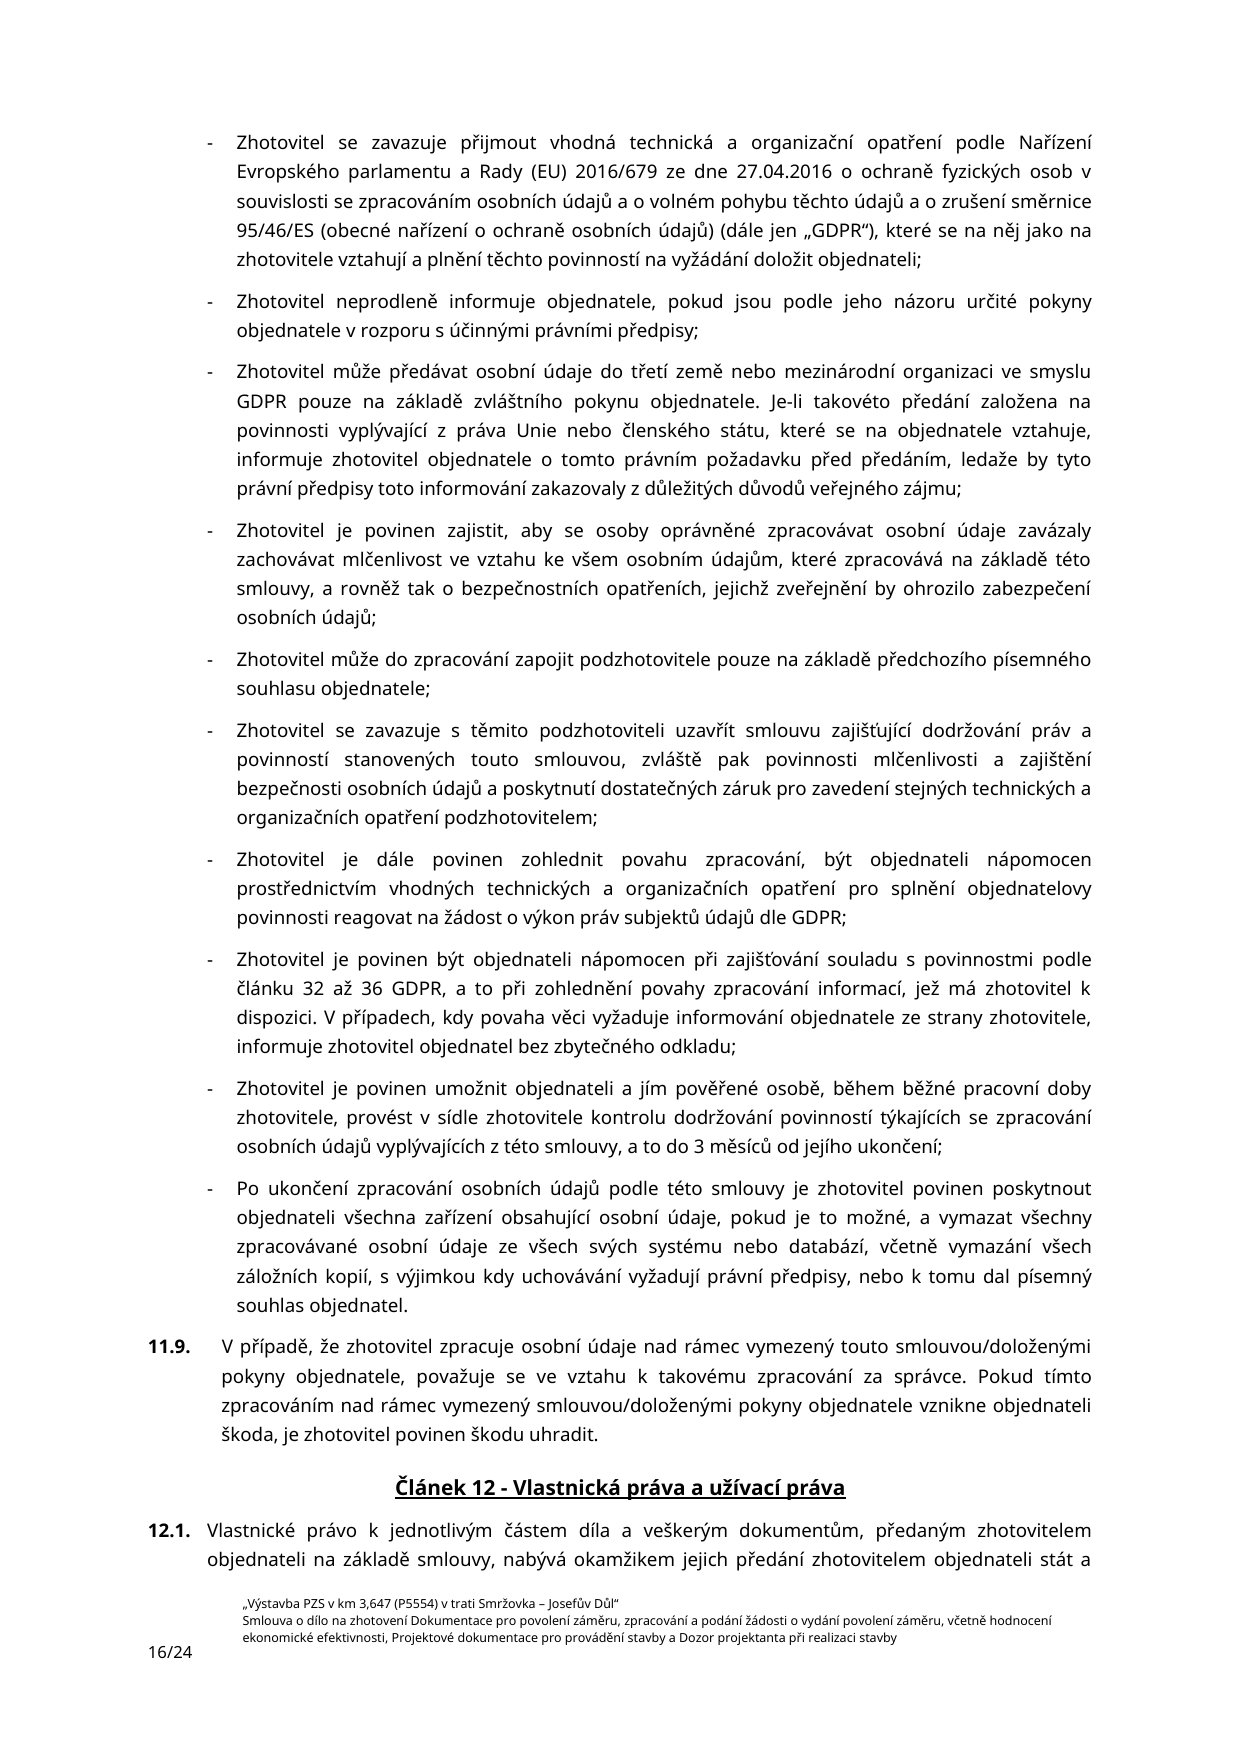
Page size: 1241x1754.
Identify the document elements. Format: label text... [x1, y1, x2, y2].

text - Zhotovitel se zavazuje přijmout vhodná technická a organizační opatření podle Nařízení Evropského parlamentu a Rady (EU) 2016/679 ze dne 27.04.2016 o ochraně fyzických osob v souvislosti se zpracováním osobních údajů a o volném pohybu těchto údajů a o zrušení směrnice 95/46/ES (obecné nařízení o ochraně osobních údajů) (dále jen „GDPR“), které se na něj jako na zhotovitele vztahují a plnění těchto povinností na vyžádání doložit objednateli; [207, 126, 1092, 272]
text - Zhotovitel je dále povinen zohlednit povahu zpracování, být objednateli nápomocen prostřednictvím vhodných technických a organizačních opatření pro splnění objednatelovy povinnosti reagovat na žádost o výkon práv subjektů údajů dle GDPR; [207, 843, 1092, 931]
text - Zhotovitel může předávat osobní údaje do třetí země nebo mezinárodní organizaci ve smyslu GDPR pouze na základě zvláštního pokynu objednatele. Je-li takovéto předání založena na povinnosti vyplývající z práva Unie nebo členského státu, které se na objednatele vztahuje, informuje zhotovitel objednatele o tomto právním požadavku před předáním, ledaže by tyto právní předpisy toto informování zakazovaly z důležitých důvodů veřejného zájmu; [207, 356, 1092, 501]
text - Zhotovitel je povinen být objednateli nápomocen při zajišťování souladu s povinnostmi podle článku 32 až 36 GDPR, a to při zohlednění povahy zpracování informací, jež má zhotovitel k dispozici. V případech, kdy povaha věci vyžaduje informování objednatele ze strany zhotovitele, informuje zhotovitel objednatel bez zbytečného odkladu; [207, 943, 1092, 1060]
text - Zhotovitel může do zpracování zapojit podzhotovitele pouze na základě předchozího písemného souhlasu objednatele; [207, 643, 1092, 701]
text - Zhotovitel se zavazuje s těmito podzhotoviteli uzavřít smlouvu zajišťující dodržování práv a povinností stanovených touto smlouvou, zvláště pak povinnosti mlčenlivosti a zajištění bezpečnosti osobních údajů a poskytnutí dostatečných záruk pro zavedení stejných technických a organizačních opatření podzhotovitelem; [207, 714, 1092, 831]
text - Po ukončení zpracování osobních údajů podle této smlouvy je zhotovitel povinen poskytnout objednateli všechna zařízení obsahující osobní údaje, pokud je to možné, a vymazat všechny zpracovávané osobní údaje ze všech svých systému nebo databází, včetně vymazání všech záložních kopií, s výjimkou kdy uchovávání vyžadují právní předpisy, nebo k tomu dal písemný souhlas objednatel. [207, 1172, 1092, 1318]
text 11.9. V případě, že zhotovitel zpracuje osobní údaje nad rámec vymezený touto smlouvou/doloženými pokyny objednatele, považuje se ve vztahu k takovému zpracování za správce. Pokud tímto zpracováním nad rámec vymezený smlouvou/doloženými pokyny objednatele vznikne objednateli škoda, je zhotovitel povinen škodu uhradit. [148, 1331, 1092, 1447]
text - Zhotovitel neprodleně informuje objednatele, pokud jsou podle jeho názoru určité pokyny objednatele v rozporu s účinnými právními předpisy; [207, 285, 1092, 343]
text - Zhotovitel je povinen zajistit, aby se osoby oprávněné zpracovávat osobní údaje zavázaly zachovávat mlčenlivost ve vztahu ke všem osobním údajům, které zpracovává na základě této smlouvy, a rovněž tak o bezpečnostních opatřeních, jejichž zveřejnění by ohrozilo zabezpečení osobních údajů; [207, 514, 1092, 631]
subtitle Článek 12 - Vlastnická práva a užívací práva [148, 1472, 1092, 1501]
text - Zhotovitel je povinen umožnit objednateli a jím pověřené osobě, během běžné pracovní doby zhotovitele, provést v sídle zhotovitele kontrolu dodržování povinností týkajících se zpracování osobních údajů vyplývajících z této smlouvy, a to do 3 měsíců od jejího ukončení; [207, 1072, 1092, 1160]
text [148, 1514, 1092, 1572]
